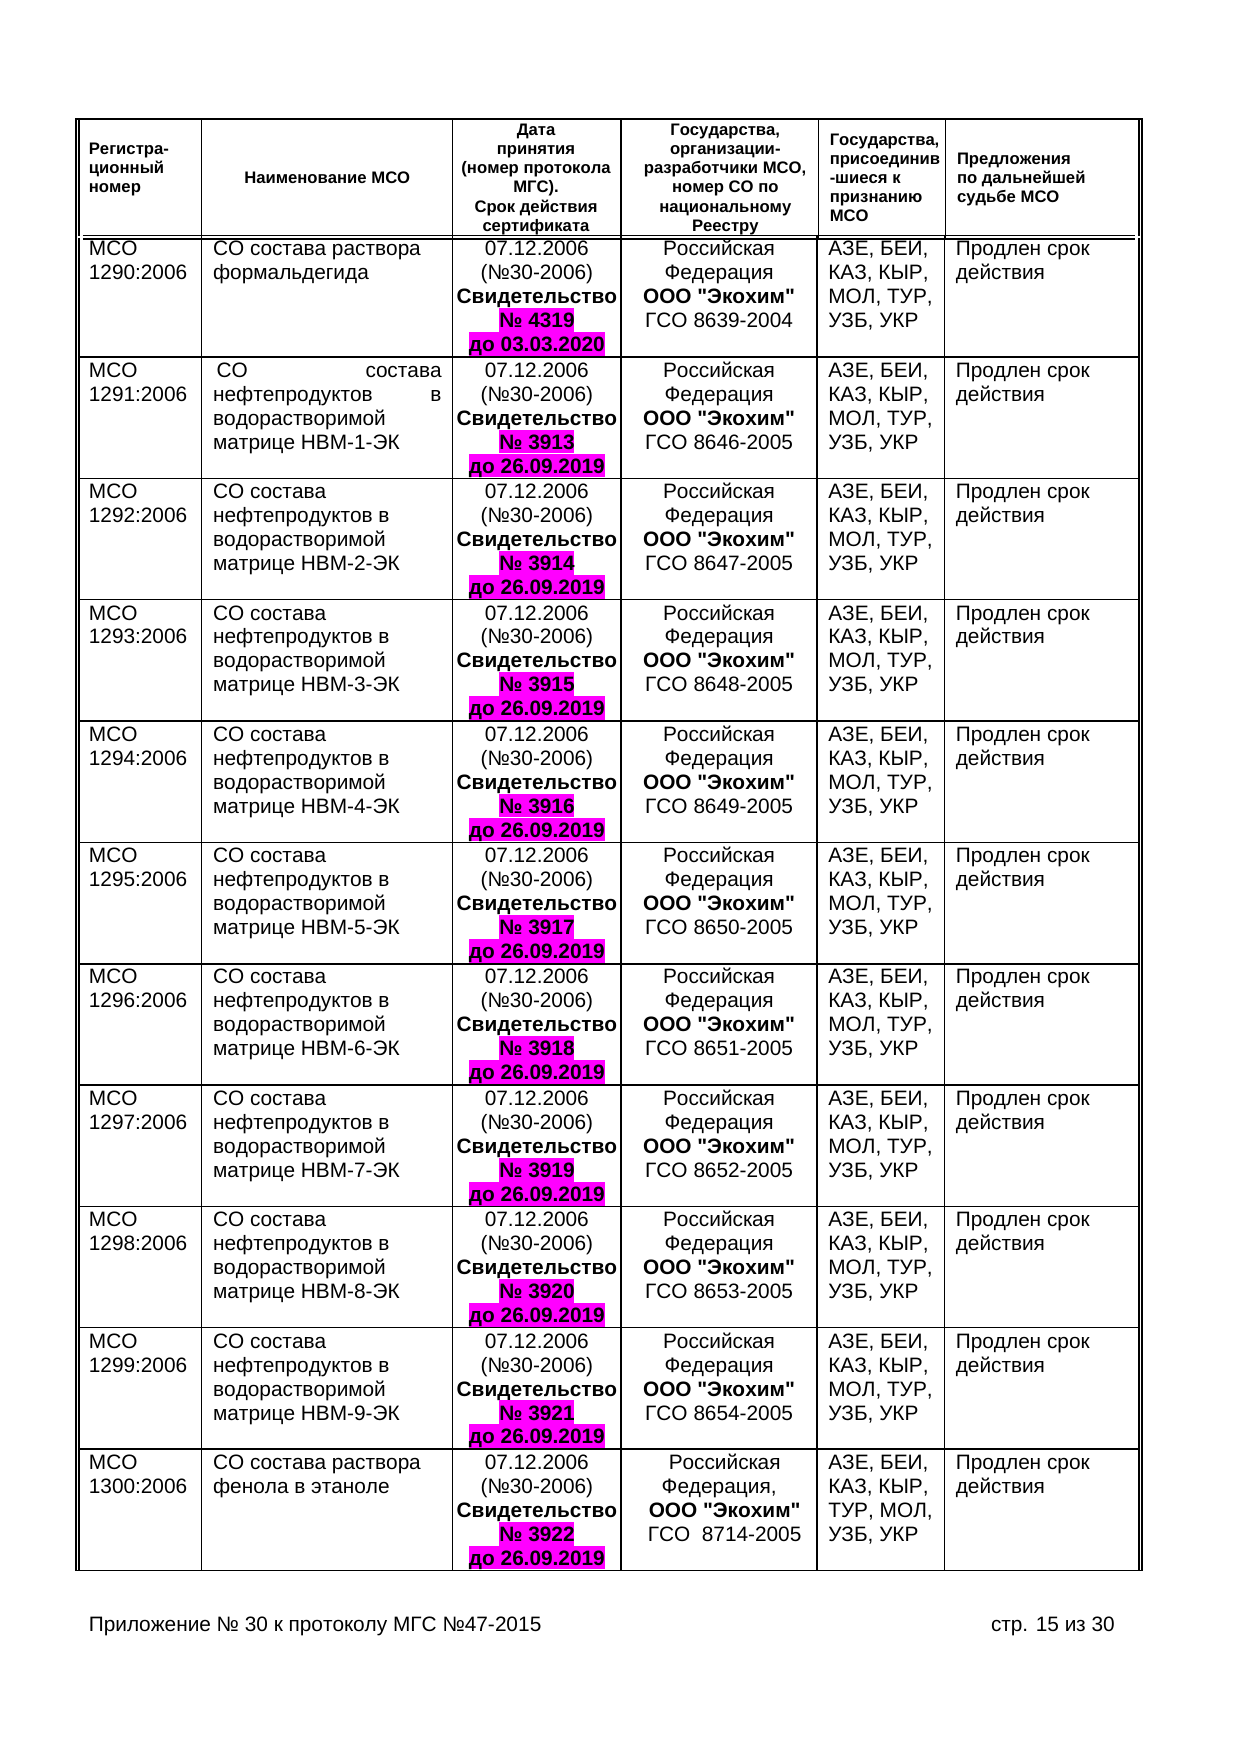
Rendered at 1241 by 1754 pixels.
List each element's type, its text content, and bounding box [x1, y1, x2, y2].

table_cell 07.12.2006 (№30-2006) Свидетельство № 3917 до 26.09.2019 [453, 843, 620, 963]
table_cell АЗЕ, БЕИ, КАЗ, КЫР, МОЛ, ТУР, УЗБ, УКР [818, 1086, 944, 1206]
table_cell МСО 1299:2006 [80, 1328, 201, 1448]
table_cell Продлен срок действия [945, 1086, 1138, 1206]
table_cell Продлен срок действия [945, 479, 1138, 599]
table_cell Продлен срок действия [945, 965, 1138, 1084]
table_cell СО состава нефтепродуктов в водорастворимой матрице НВМ-6-ЭК [202, 965, 452, 1084]
table_cell Продлен срок действия [945, 722, 1138, 841]
table_cell СО состава нефтепродуктов в водорастворимой матрице НВМ-9-ЭК [202, 1328, 452, 1448]
table_cell 07.12.2006 (№30-2006) Свидетельство № 4319 до 03.03.2020 [453, 240, 620, 356]
table_cell МСО 1298:2006 [80, 1207, 201, 1327]
table_cell СО состава нефтепродуктов в водорастворимой матрице НВМ-5-ЭК [202, 843, 452, 963]
table_header Регистра-ционный номер [80, 120, 201, 235]
table_cell АЗЕ, БЕИ, КАЗ, КЫР, МОЛ, ТУР, УЗБ, УКР [818, 358, 944, 477]
table_cell АЗЕ, БЕИ, КАЗ, КЫР, МОЛ, ТУР, УЗБ, УКР [818, 479, 944, 599]
table_cell СО состава нефтепродуктов в водорастворимой матрице НВМ-2-ЭК [202, 479, 452, 599]
table_cell Российская Федерация ООО "Экохим" ГСО 8647-2005 [622, 479, 816, 599]
table_cell Российская Федерация ООО "Экохим" ГСО 8639-2004 [622, 240, 816, 356]
table_cell 07.12.2006 (№30-2006) Свидетельство № 3922 до 26.09.2019 [453, 1450, 620, 1569]
table_cell Российская Федерация ООО "Экохим" ГСО 8646-2005 [622, 358, 816, 477]
table_header Наименование МСО [202, 120, 452, 235]
table_cell Продлен срок действия [945, 235, 1140, 356]
table_cell МСО 1291:2006 [80, 358, 201, 477]
table_cell СО состава нефтепродуктов в водорастворимой матрице НВМ-1-ЭК [202, 358, 452, 477]
table_cell МСО 1295:2006 [80, 843, 201, 963]
table_cell 07.12.2006 (№30-2006) Свидетельство № 3919 до 26.09.2019 [453, 1086, 620, 1206]
table_cell Продлен срок действия [945, 1450, 1138, 1569]
table_cell 07.12.2006 (№30-2006) Свидетельство № 3913 до 26.09.2019 [453, 358, 620, 477]
table_cell АЗЕ, БЕИ, КАЗ, КЫР, МОЛ, ТУР, УЗБ, УКР [818, 965, 944, 1084]
table_header Государства, организации-разработчики МСО, номер СО по национальному Реестру [622, 120, 818, 235]
table_cell СО состава нефтепродуктов в водорастворимой матрице НВМ-3-ЭК [202, 600, 452, 720]
table_cell Продлен срок действия [945, 1207, 1138, 1327]
table_cell Продлен срок действия [945, 358, 1138, 477]
table_cell СО состава нефтепродуктов в водорастворимой матрице НВМ-4-ЭК [202, 722, 452, 841]
table_cell СО состава нефтепродуктов в водорастворимой матрице НВМ-8-ЭК [202, 1207, 452, 1327]
table_cell Российская Федерация, ООО "Экохим" ГСО 8714-2005 [622, 1450, 816, 1569]
table_cell МСО 1293:2006 [80, 600, 201, 720]
table_cell АЗЕ, БЕИ, КАЗ, КЫР, МОЛ, ТУР, УЗБ, УКР [818, 600, 944, 720]
table_cell СО состава раствора фенола в этаноле [202, 1450, 452, 1569]
table_cell 07.12.2006 (№30-2006) Свидетельство № 3920 до 26.09.2019 [453, 1207, 620, 1327]
table_cell Российская Федерация ООО "Экохим" ГСО 8653-2005 [622, 1207, 816, 1327]
table_cell Российская Федерация ООО "Экохим" ГСО 8648-2005 [622, 600, 816, 720]
table_cell АЗЕ, БЕИ, КАЗ, КЫР, МОЛ, ТУР, УЗБ, УКР [818, 240, 944, 356]
table_cell Российская Федерация ООО "Экохим" ГСО 8649-2005 [622, 722, 816, 841]
table_cell Продлен срок действия [945, 600, 1138, 720]
table_cell 07.12.2006 (№30-2006) Свидетельство № 3914 до 26.09.2019 [453, 479, 620, 599]
table_cell МСО 1292:2006 [80, 479, 201, 599]
table_cell МСО 1296:2006 [80, 965, 201, 1084]
table_cell МСО 1297:2006 [80, 1086, 201, 1206]
table_cell АЗЕ, БЕИ, КАЗ, КЫР, МОЛ, ТУР, УЗБ, УКР [818, 843, 944, 963]
table_header Государства, присоединив-шиеся к признанию МСО [819, 120, 945, 235]
table_cell СО состава нефтепродуктов в водорастворимой матрице НВМ-7-ЭК [202, 1086, 452, 1206]
table_cell Продлен срок действия [945, 1328, 1138, 1448]
table_cell 07.12.2006 (№30-2006) Свидетельство № 3916 до 26.09.2019 [453, 722, 620, 841]
table_cell АЗЕ, БЕИ, КАЗ, КЫР, МОЛ, ТУР, УЗБ, УКР [818, 1207, 944, 1327]
table_header Дата принятия (номер протокола МГС). Срок действия сертификата [453, 120, 620, 235]
table_cell СО состава раствора формальдегида [202, 240, 452, 356]
table_cell 07.12.2006 (№30-2006) Свидетельство № 3921 до 26.09.2019 [453, 1328, 620, 1448]
table_cell МСО 1290:2006 [78, 235, 201, 356]
table_cell АЗЕ, БЕИ, КАЗ, КЫР, МОЛ, ТУР, УЗБ, УКР [818, 722, 944, 841]
table_cell Продлен срок действия [945, 843, 1138, 963]
table_cell МСО 1300:2006 [80, 1450, 201, 1569]
table_cell Российская Федерация ООО "Экохим" ГСО 8652-2005 [622, 1086, 816, 1206]
table_cell АЗЕ, БЕИ, КАЗ, КЫР, МОЛ, ТУР, УЗБ, УКР [818, 1328, 944, 1448]
table_cell МСО 1294:2006 [80, 722, 201, 841]
table_cell Российская Федерация ООО "Экохим" ГСО 8654-2005 [622, 1328, 816, 1448]
table_cell Российская Федерация ООО "Экохим" ГСО 8651-2005 [622, 965, 816, 1084]
table_header Предложения по дальнейшей судьбе МСО [946, 120, 1138, 235]
table_cell АЗЕ, БЕИ, КАЗ, КЫР, ТУР, МОЛ, УЗБ, УКР [818, 1450, 944, 1569]
table_cell 07.12.2006 (№30-2006) Свидетельство № 3918 до 26.09.2019 [453, 965, 620, 1084]
table_cell Российская Федерация ООО "Экохим" ГСО 8650-2005 [622, 843, 816, 963]
table_cell 07.12.2006 (№30-2006) Свидетельство № 3915 до 26.09.2019 [453, 600, 620, 720]
